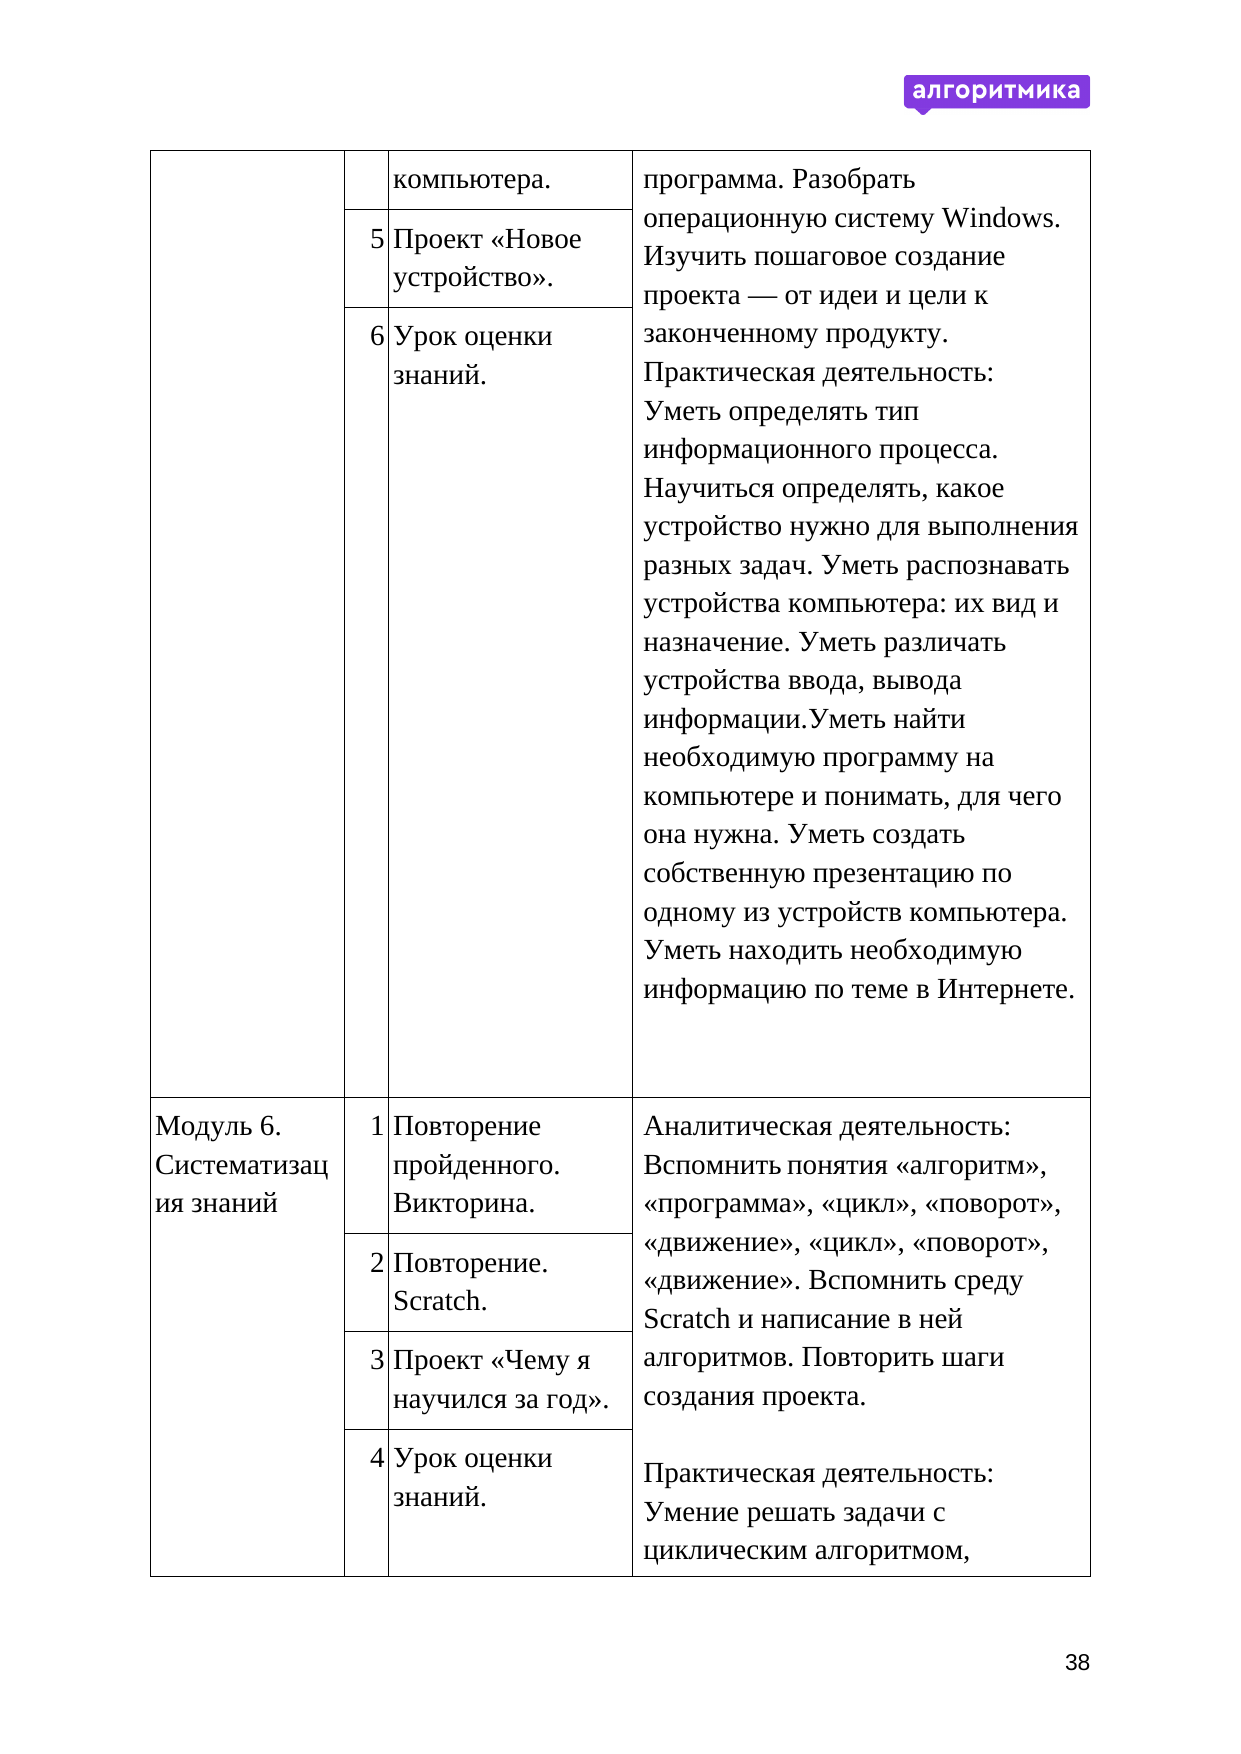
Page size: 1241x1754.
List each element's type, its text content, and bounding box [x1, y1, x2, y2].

table_cell Повторение пройденного. Викторина. [389, 1098, 632, 1233]
table_cell 2 [345, 1234, 388, 1331]
table_cell Модуль 6. Систематизация знаний [151, 1098, 344, 1576]
table_cell 6 [345, 308, 388, 1097]
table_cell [389, 151, 632, 209]
table_cell 4 [345, 1430, 388, 1576]
table_cell Аналитическая деятельность: Вспомнить понятия «алгоритм», «программа», «цикл», «поворот», «движение», «цикл», «поворот», «движение». Вспомнить среду Scratch и написание в ней алгоритмов. Повторить шаги создания проекта. Практическая деятельность: Умение решать задачи с циклическим алгоритмом, командами «Поворот» и «Движение».Создать карту знаний по информатике. Уметь формулировать цель, идею проекта и выполнять её по плану. [633, 1098, 1090, 1576]
table_cell Урок оценки знаний. [389, 308, 632, 1097]
table_cell 3 [345, 1332, 388, 1429]
table_cell 5 [345, 210, 388, 307]
table_cell 1 [345, 1098, 388, 1233]
table_cell Проект «Новое устройство». [389, 210, 632, 307]
picture [903, 75, 1091, 115]
table_cell 4 [345, 151, 388, 209]
table_cell Повторение. Scratch. [389, 1234, 632, 1331]
table_cell Урок оценки знаний. [389, 1430, 632, 1576]
table_cell Проект «Чему я научился за год». [389, 1332, 632, 1429]
